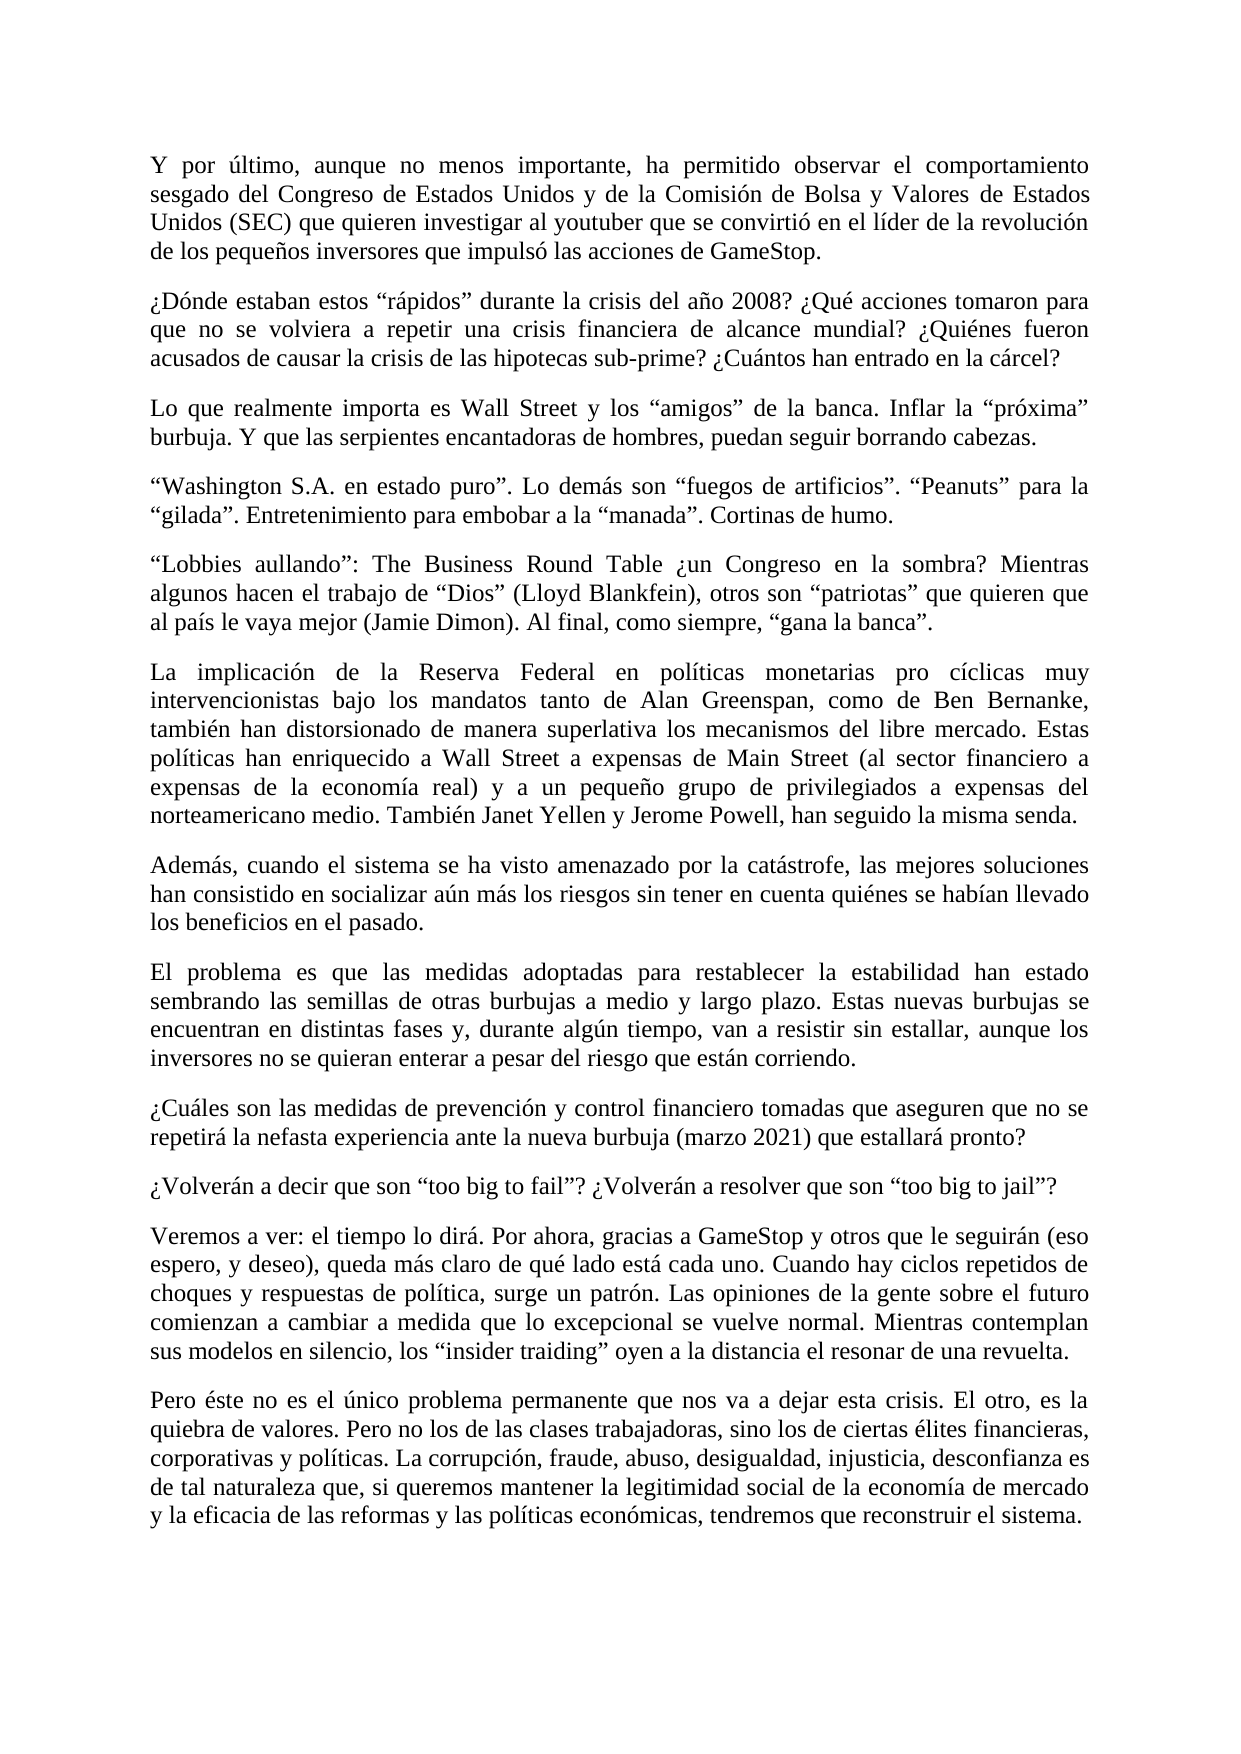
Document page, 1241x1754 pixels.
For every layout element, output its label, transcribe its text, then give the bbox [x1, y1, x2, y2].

text Veremos a ver: el tiempo lo dirá. Por ahora, gracias a GameStop y otros que le seguirán (eso espero, y deseo), queda más claro de qué lado está cada uno. Cuando hay ciclos repetidos de choques y respuestas de política, surge un patrón. Las opiniones de la gente sobre el futuro comienzan a cambiar a medida que lo excepcional se vuelve normal. Mientras contemplan sus modelos en silencio, los “insider traiding” oyen a la distancia el resonar de una revuelta. [150, 1221, 1090, 1364]
text ¿Cuáles son las medidas de prevención y control financiero tomadas que aseguren que no se repetirá la nefasta experiencia ante la nueva burbuja (marzo 2021) que estallará pronto? [150, 1093, 1090, 1150]
text Además, cuando el sistema se ha visto amenazado por la catástrofe, las mejores soluciones han consistido en socializar aún más los riesgos sin tener en cuenta quiénes se habían llevado los beneficios en el pasado. [150, 850, 1090, 936]
text ¿Dónde estaban estos “rápidos” durante la crisis del año 2008? ¿Qué acciones tomaron para que no se volviera a repetir una crisis financiera de alcance mundial? ¿Quiénes fueron acusados de causar la crisis de las hipotecas sub-prime? ¿Cuántos han entrado en la cárcel? [150, 286, 1090, 372]
text La implicación de la Reserva Federal en políticas monetarias pro cíclicas muy intervencionistas bajo los mandatos tanto de Alan Greenspan, como de Ben Bernanke, también han distorsionado de manera superlativa los mecanismos del libre mercado. Estas políticas han enriquecido a Wall Street a expensas de Main Street (al sector financiero a expensas de la economía real) y a un pequeño grupo de privilegiados a expensas del norteamericano medio. También Janet Yellen y Jerome Powell, han seguido la misma senda. [150, 657, 1090, 829]
text “Washington S.A. en estado puro”. Lo demás son “fuegos de artificios”. “Peanuts” para la “gilada”. Entretenimiento para embobar a la “manada”. Cortinas de humo. [150, 471, 1090, 529]
text Pero éste no es el único problema permanente que nos va a dejar esta crisis. El otro, es la quiebra de valores. Pero no los de las clases trabajadoras, sino los de ciertas élites financieras, corporativas y políticas. La corrupción, fraude, abuso, desigualdad, injusticia, desconfianza es de tal naturaleza que, si queremos mantener la legitimidad social de la economía de mercado y la eficacia de las reformas y las políticas económicas, tendremos que reconstruir el sistema. [150, 1385, 1090, 1529]
text Y por último, aunque no menos importante, ha permitido observar el comportamiento sesgado del Congreso de Estados Unidos y de la Comisión de Bolsa y Valores​​ de Estados Unidos (SEC) que quieren investigar al youtuber que se convirtió en el líder de la revolución de los pequeños inversores que impulsó las acciones de GameStop. [150, 150, 1090, 265]
text ¿Volverán a decir que son “too big to fail”? ¿Volverán a resolver que son “too big to jail”? [150, 1171, 1090, 1200]
text Lo que realmente importa es Wall Street y los “amigos” de la banca. Inflar la “próxima” burbuja. Y que las serpientes encantadoras de hombres, puedan seguir borrando cabezas. [150, 393, 1090, 450]
text El problema es que las medidas adoptadas para restablecer la estabilidad han estado sembrando las semillas de otras burbujas a medio y largo plazo. Estas nuevas burbujas se encuentran en distintas fases y, durante algún tiempo, van a resistir sin estallar, aunque los inversores no se quieran enterar a pesar del riesgo que están corriendo. [150, 957, 1090, 1072]
text “Lobbies aullando”: The Business Round Table ¿un Congreso en la sombra? Mientras algunos hacen el trabajo de “Dios” (Lloyd Blankfein), otros son “patriotas” que quieren que al país le vaya mejor (Jamie Dimon). Al final, como siempre, “gana la banca”. [150, 549, 1090, 636]
